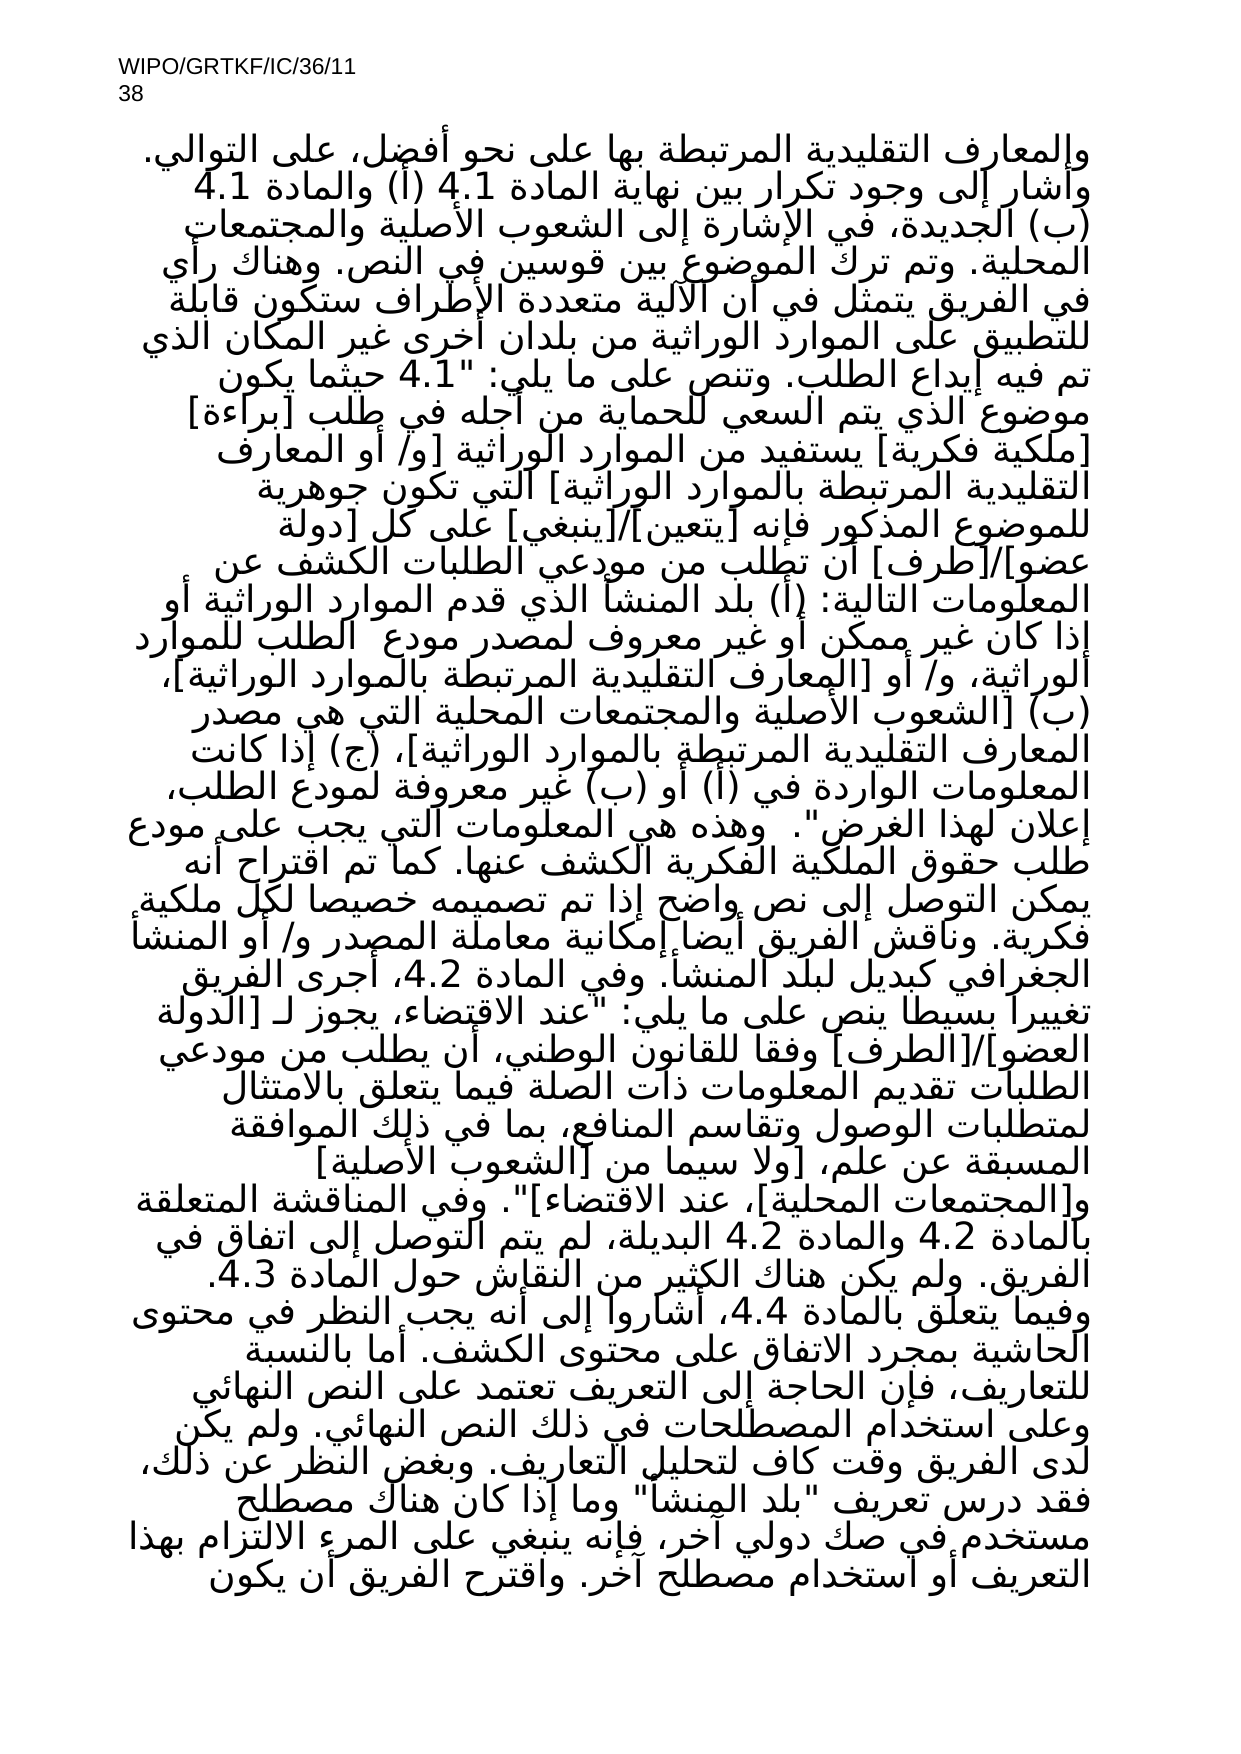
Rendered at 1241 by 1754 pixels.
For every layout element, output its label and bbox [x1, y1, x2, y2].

text [118, 132, 1092, 1595]
